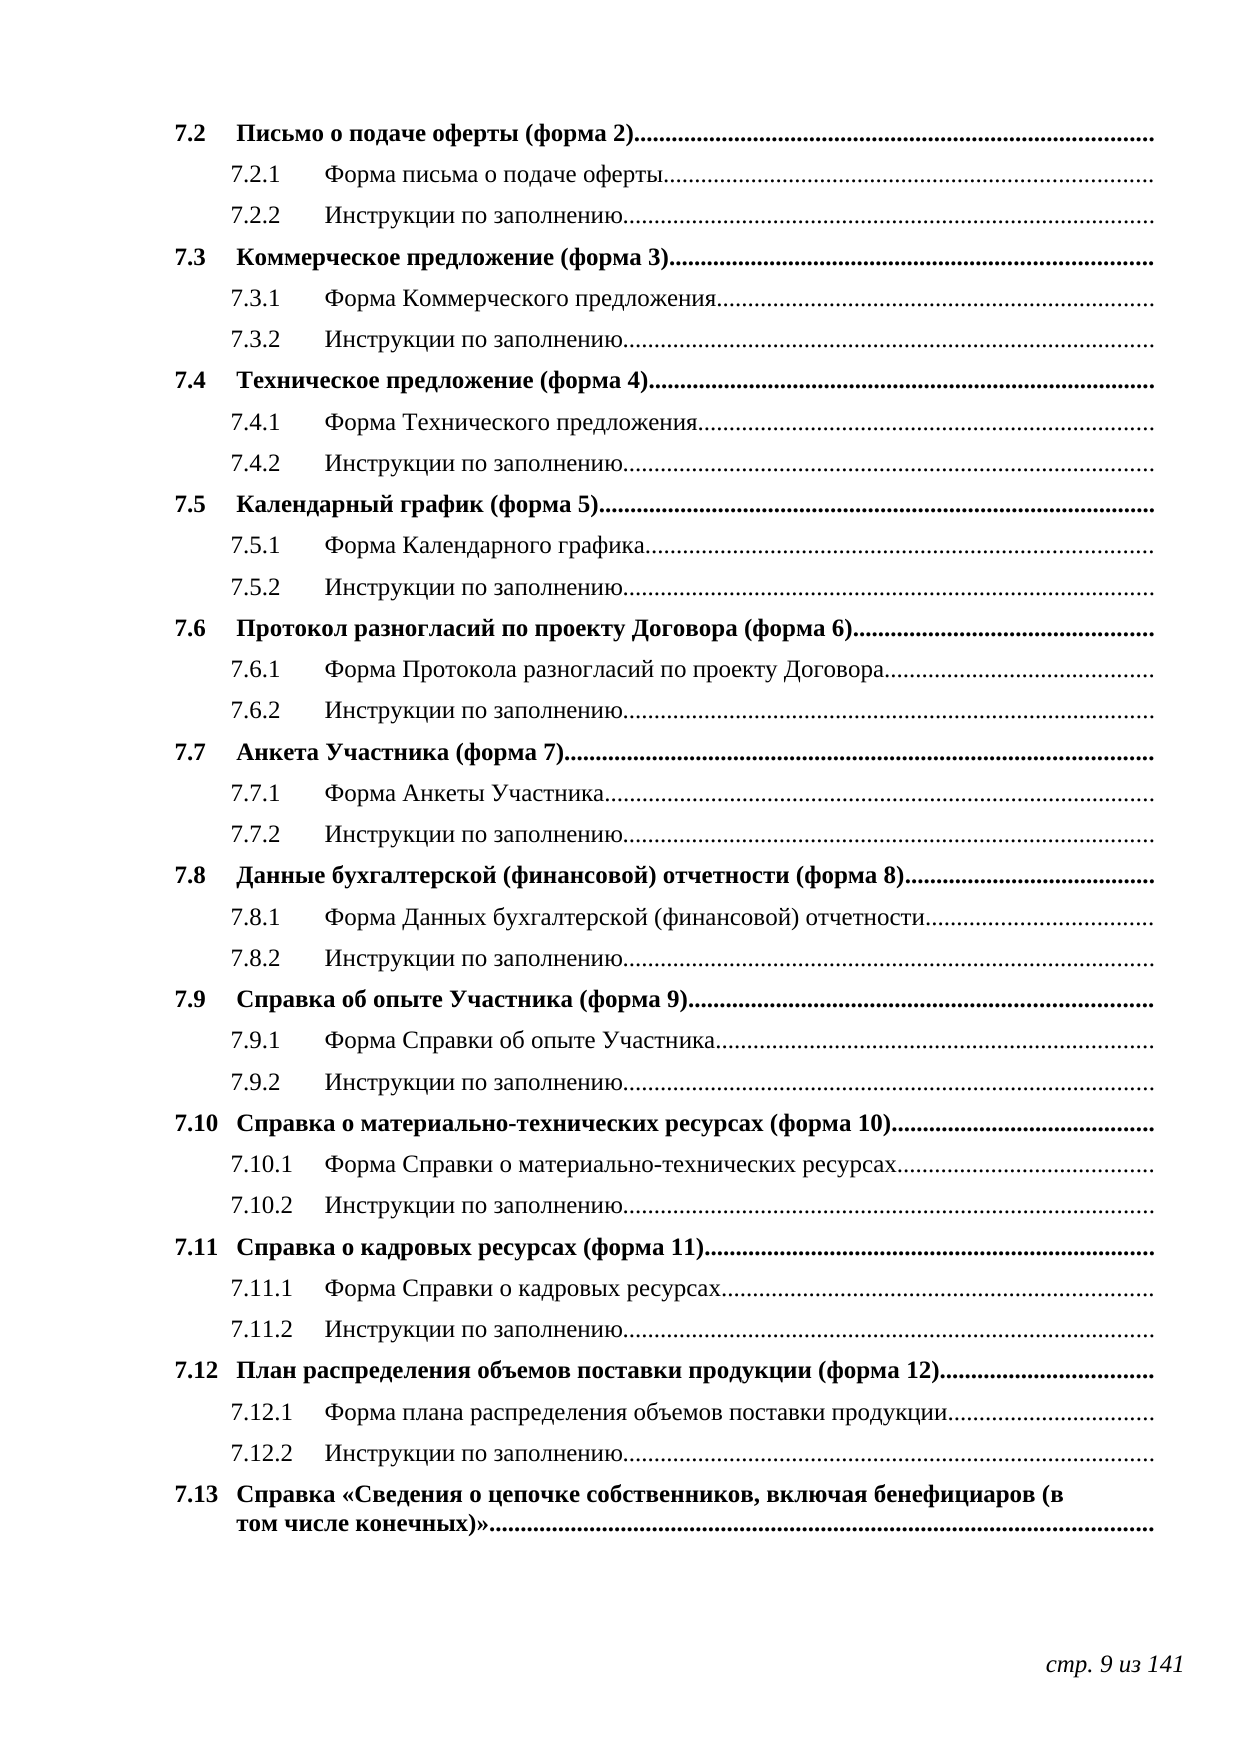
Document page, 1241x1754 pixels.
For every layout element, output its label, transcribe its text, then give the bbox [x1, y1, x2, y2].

text 7.10.1 Форма Справки о материально-технических ресурсах 90 [230, 1149, 1063, 1178]
text 7.11 Справка о кадровых ресурсах (форма 11) 92 [174, 1232, 1093, 1261]
text 7.7 Анкета Участника (форма 7) 79 [174, 737, 1093, 766]
text 7.9.1 Форма Справки об опыте Участника 86 [230, 1026, 1063, 1054]
text 7.3.1 Форма Коммерческого предложения 70 [230, 283, 1063, 312]
text 7.12.2 Инструкции по заполнению 96 [230, 1438, 1063, 1467]
text 7.11.2 Инструкции по заполнению 94 [230, 1314, 1063, 1343]
text 7.3 Коммерческое предложение (форма 3) 70 [174, 242, 1093, 271]
text 7.7.2 Инструкции по заполнению 81 [230, 819, 1063, 848]
text 7.9 Справка об опыте Участника (форма 9) 86 [174, 984, 1093, 1013]
text 7.10.2 Инструкции по заполнению 91 [230, 1191, 1063, 1219]
text 7.12 План распределения объемов поставки продукции (форма 12) 95 [174, 1356, 1093, 1384]
text 7.3.2 Инструкции по заполнению 72 [230, 324, 1063, 353]
text 7.4.1 Форма Технического предложения 73 [230, 407, 1063, 436]
text 7.2 Письмо о подаче оферты (форма 2) 66 [174, 118, 1093, 147]
text 7.5.2 Инструкции по заполнению 76 [230, 572, 1063, 601]
text 7.5.1 Форма Календарного графика 75 [230, 531, 1063, 559]
text 7.4 Техническое предложение (форма 4) 73 [174, 366, 1093, 394]
text 7.6 Протокол разногласий по проекту Договора (форма 6) 77 [174, 613, 1093, 642]
text 7.7.1 Форма Анкеты Участника 79 [230, 778, 1063, 807]
text 7.10 Справка о материально-технических ресурсах (форма 10) 90 [174, 1108, 1093, 1137]
text 7.6.1 Форма Протокола разногласий по проекту Договора 77 [230, 654, 1063, 683]
text 7.6.2 Инструкции по заполнению 78 [230, 696, 1063, 724]
text 7.8.2 Инструкции по заполнению 85 [230, 943, 1063, 972]
text 7.9.2 Инструкции по заполнению 89 [230, 1067, 1063, 1096]
text 7.12.1 Форма плана распределения объемов поставки продукции 95 [230, 1397, 1063, 1426]
text 7.8 Данные бухгалтерской (финансовой) отчетности (форма 8) 82 [174, 861, 1093, 889]
text 7.13 Справка «Сведения о цепочке собственников, включая бенефициаров (в том числе конечных)» 97 [174, 1479, 1093, 1537]
text 7.4.2 Инструкции по заполнению 74 [230, 448, 1063, 477]
text 7.8.1 Форма Данных бухгалтерской (финансовой) отчетности 82 [230, 902, 1063, 931]
text 7.2.1 Форма письма о подаче оферты 66 [230, 159, 1063, 188]
text 7.11.1 Форма Справки о кадровых ресурсах 92 [230, 1273, 1063, 1302]
text 7.5 Календарный график (форма 5) 75 [174, 489, 1093, 518]
text 7.2.2 Инструкции по заполнению 69 [230, 201, 1063, 229]
